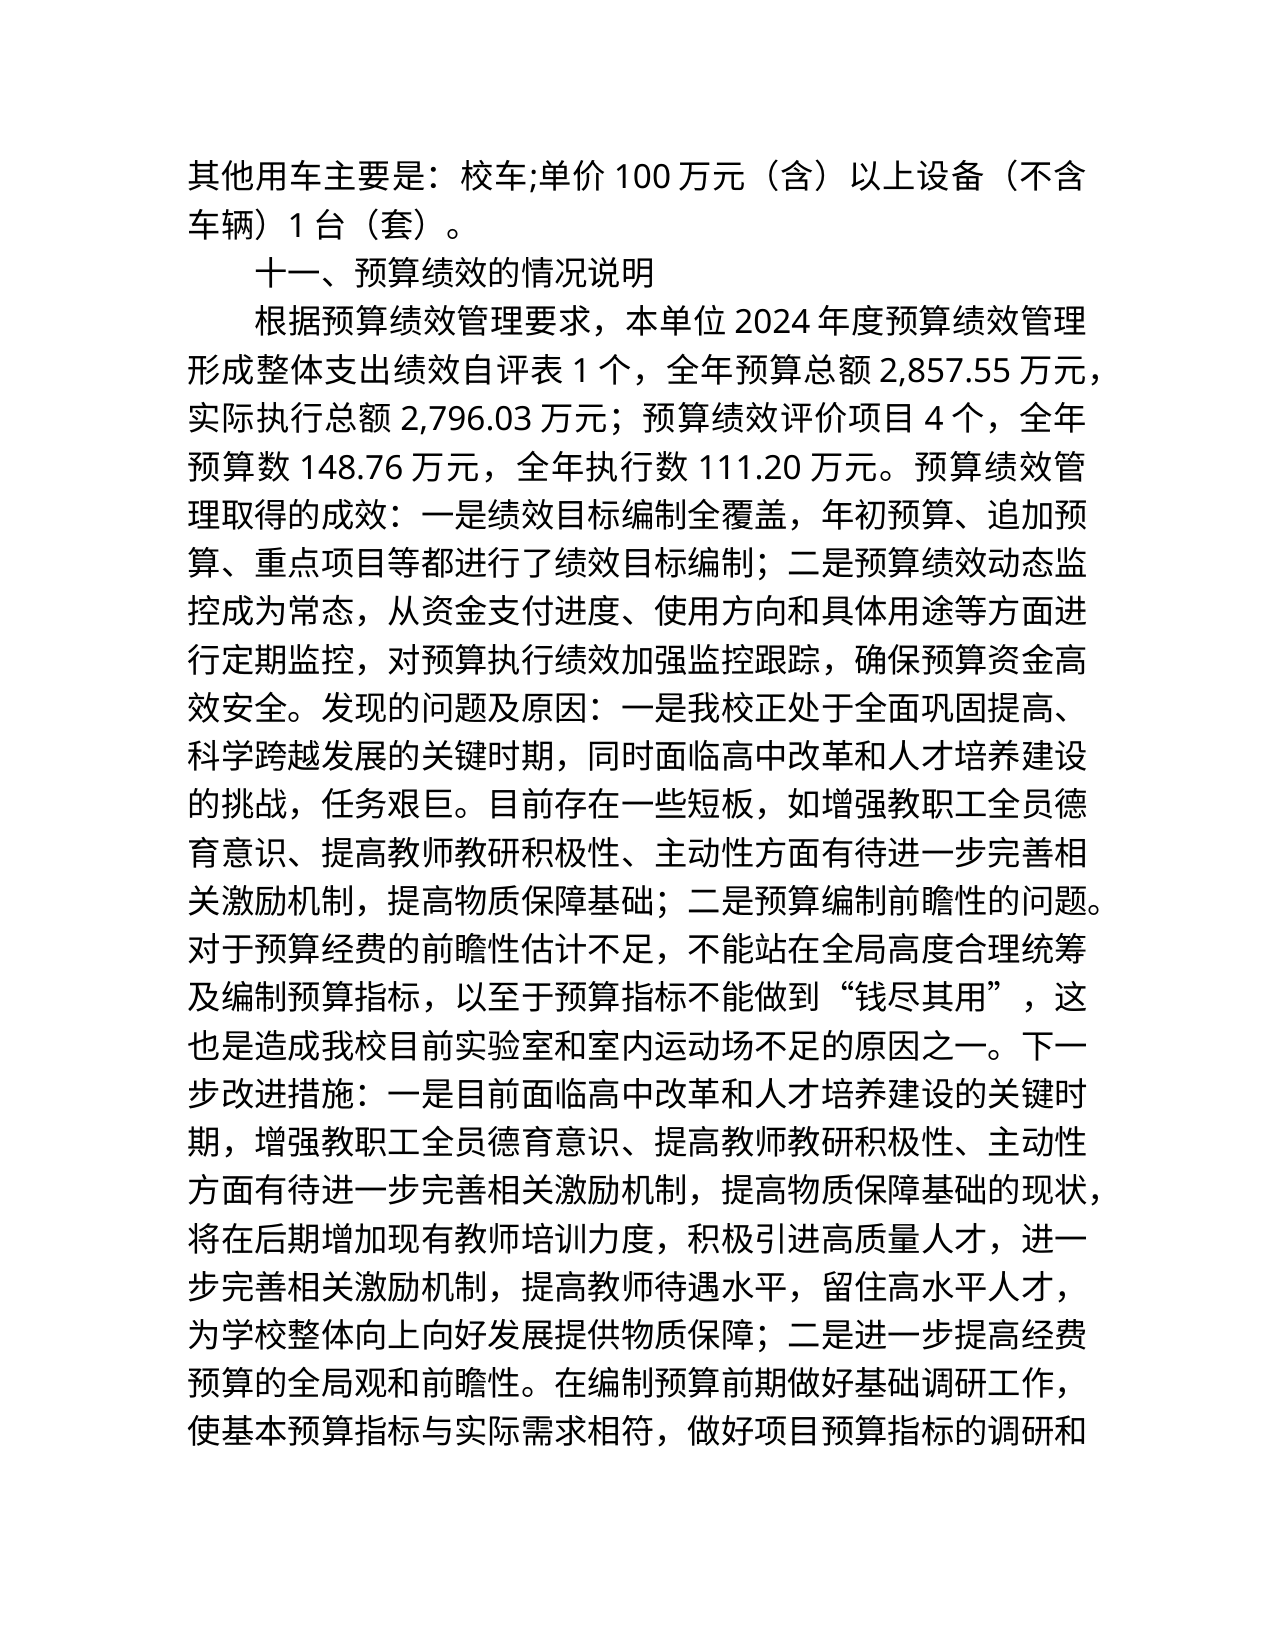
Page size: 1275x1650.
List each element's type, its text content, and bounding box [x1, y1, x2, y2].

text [187, 295, 1087, 1453]
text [187, 150, 1087, 247]
text 十一、预算绩效的情况说明 [187, 247, 1087, 295]
